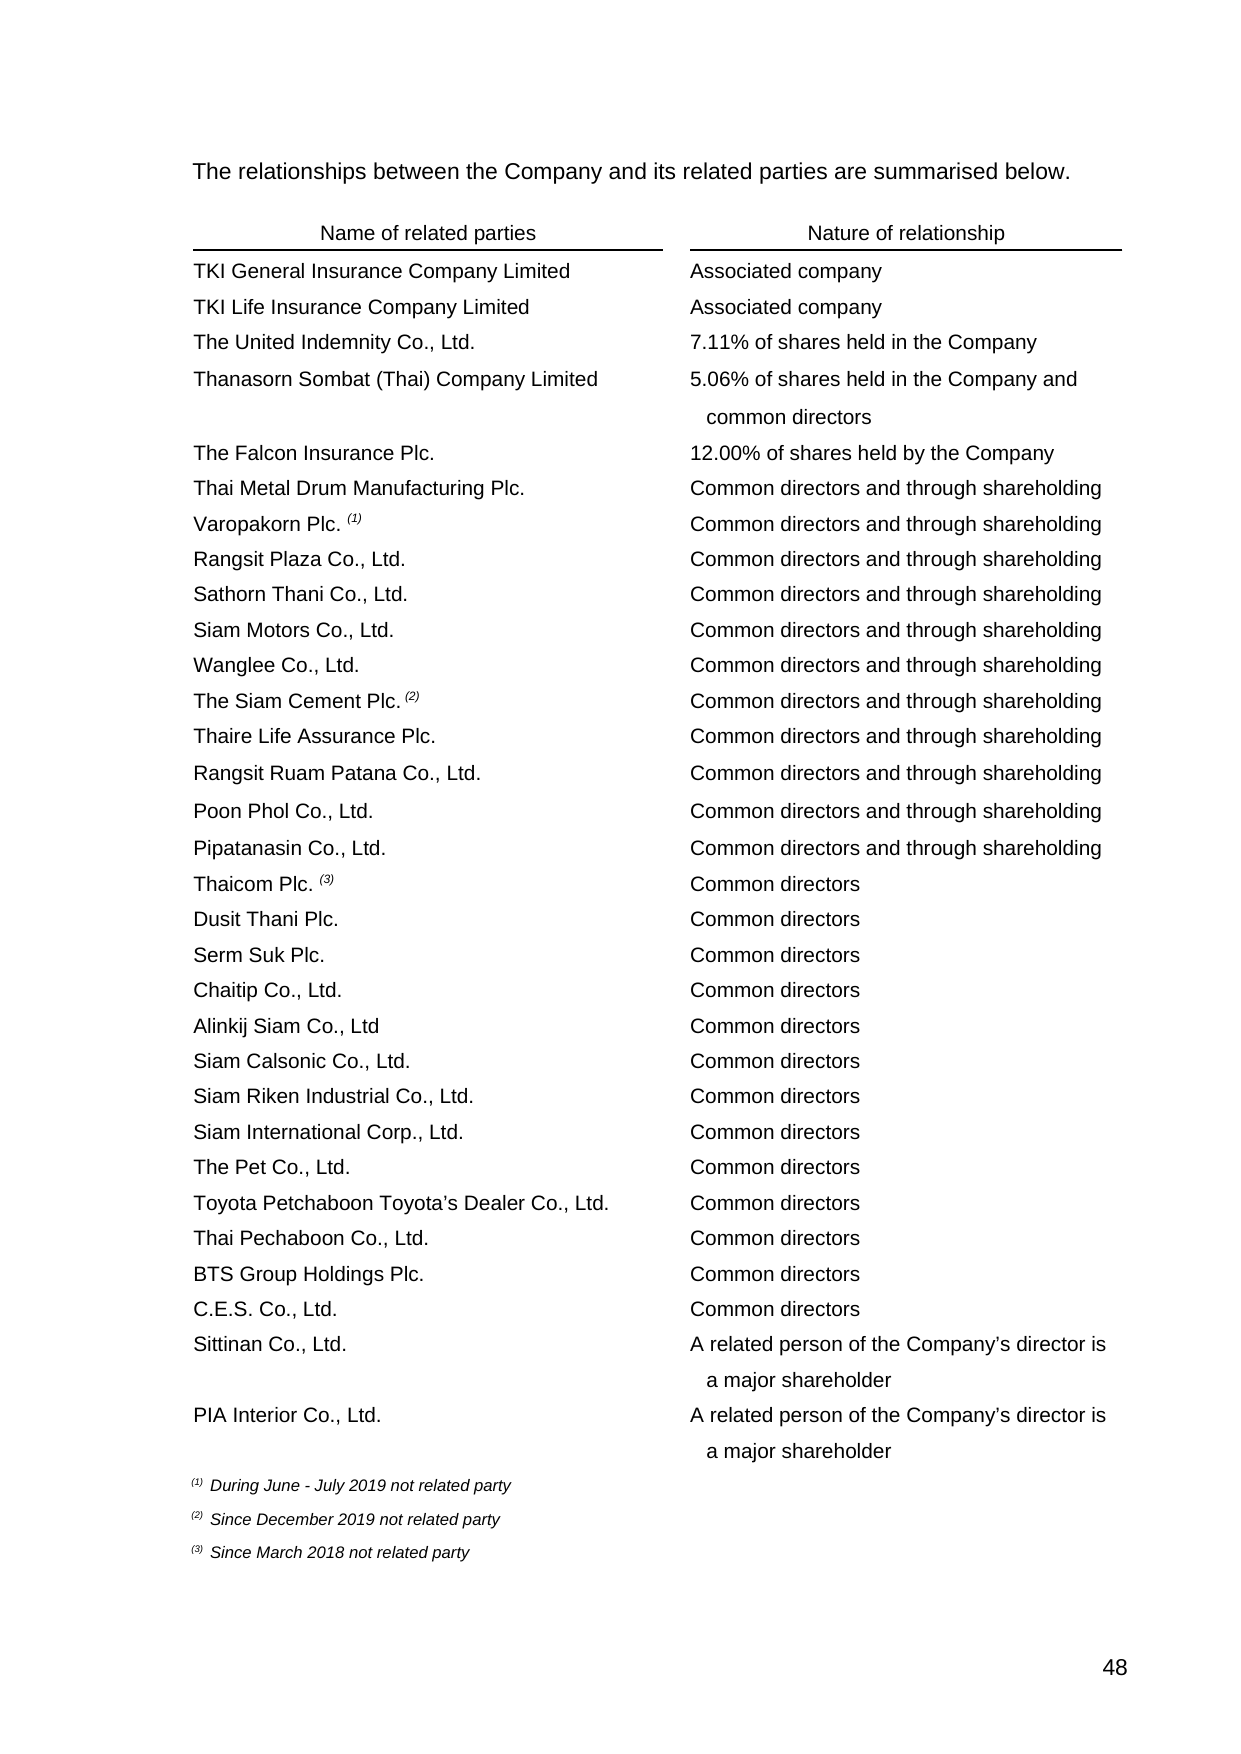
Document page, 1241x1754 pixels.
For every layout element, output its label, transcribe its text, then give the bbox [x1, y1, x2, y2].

text (3) Since March 2018 not related party [191, 1532, 1123, 1565]
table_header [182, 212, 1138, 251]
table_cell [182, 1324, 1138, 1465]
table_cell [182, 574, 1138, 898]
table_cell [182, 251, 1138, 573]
text (2) Since December 2019 not related party [191, 1498, 1123, 1532]
text The relationships between the Company and its related parties are summarised below. [135, 147, 1128, 187]
text (1) During June - July 2019 not related party [191, 1465, 1123, 1498]
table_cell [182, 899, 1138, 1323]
